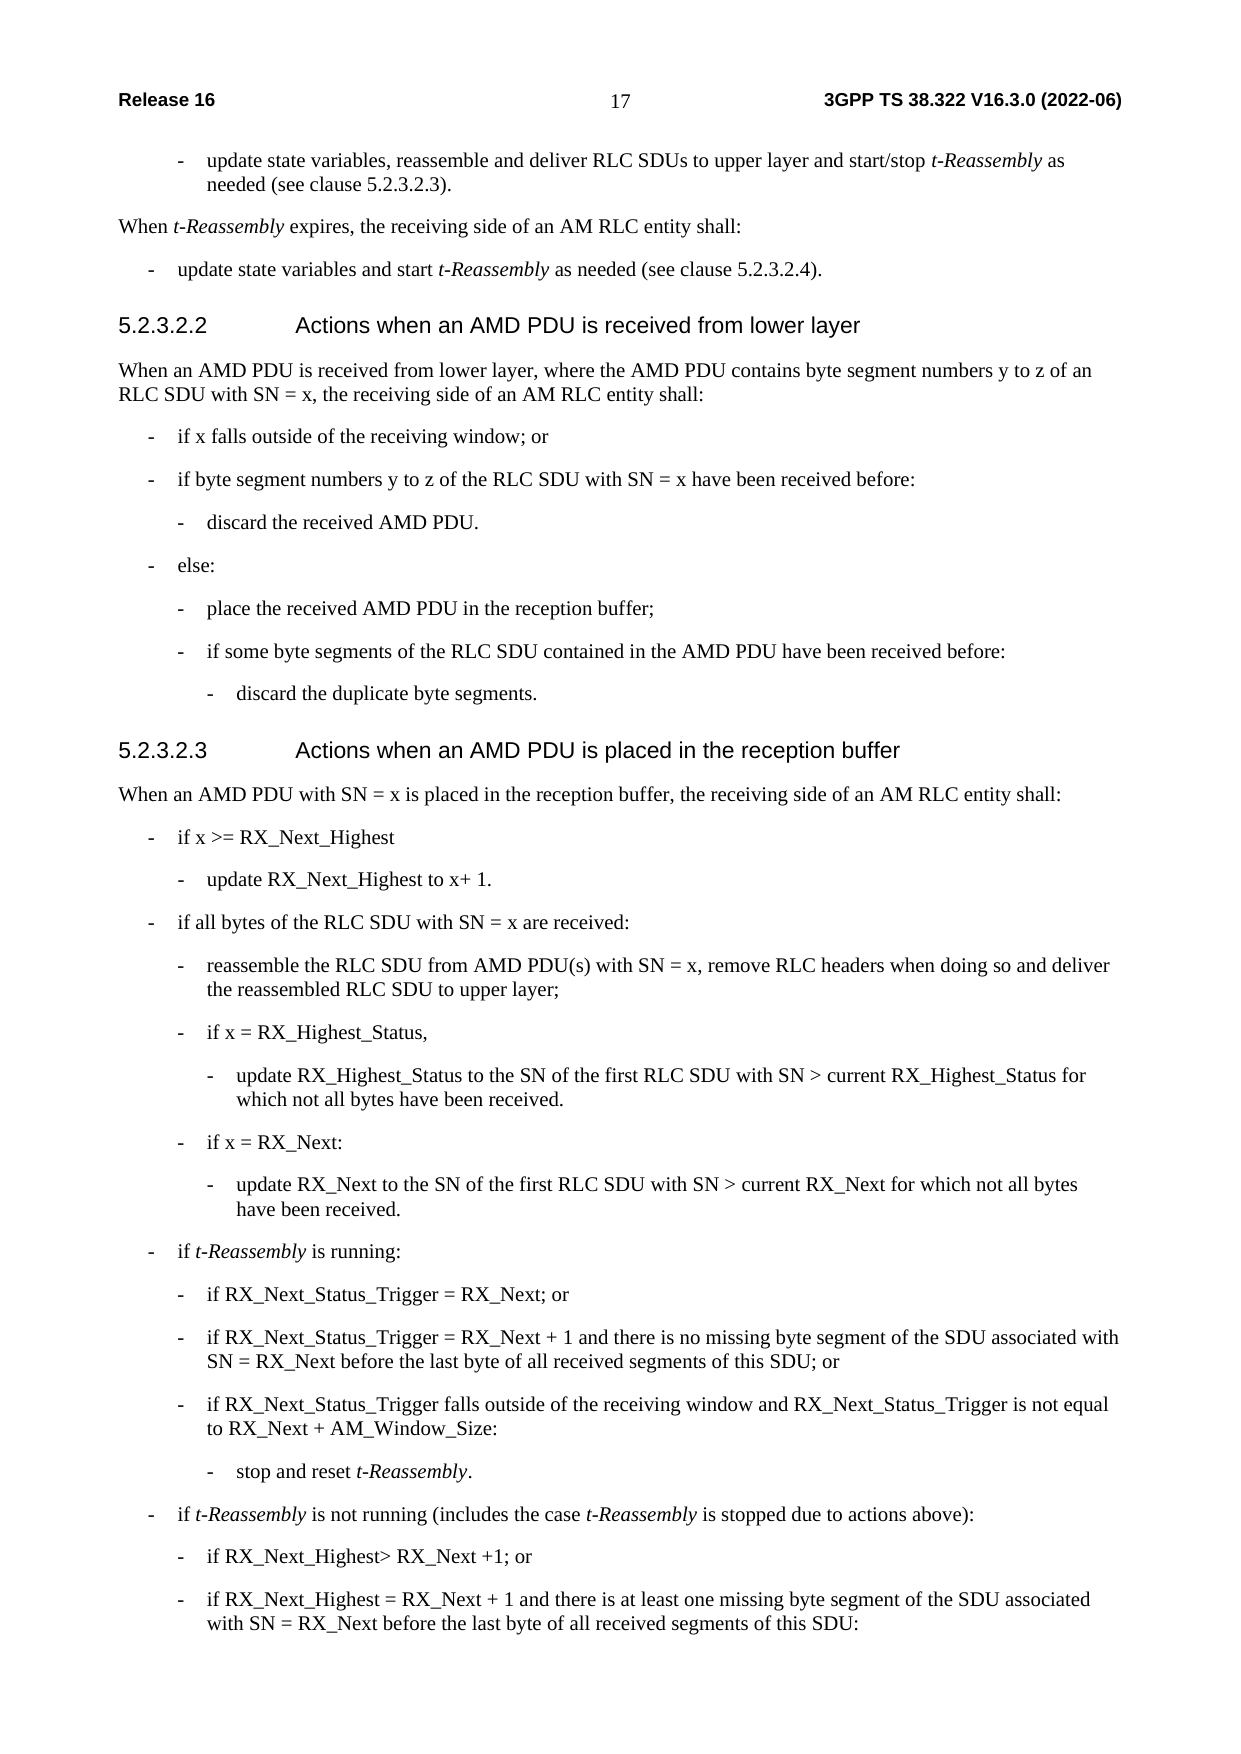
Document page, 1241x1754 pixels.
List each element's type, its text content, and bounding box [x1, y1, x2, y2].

text - if RX_Next_Highest = RX_Next + 1 and there is at least one missing byte segment of the SDU associated with SN = RX_Next before the last byte of all received segments of this SDU: [177, 1587, 1122, 1635]
text - if byte segment numbers y to z of the RLC SDU with SN = x have been received before: [148, 467, 1122, 491]
text - reassemble the RLC SDU from AMD PDU(s) with SN = x, remove RLC headers when doing so and deliver the reassembled RLC SDU to upper layer; [177, 953, 1122, 1001]
text - discard the received AMD PDU. [177, 510, 1122, 534]
text When an AMD PDU is received from lower layer, where the AMD PDU contains byte segment numbers y to z of an RLC SDU with SN = x, the receiving side of an AM RLC entity shall: [118, 358, 1122, 406]
text - if all bytes of the RLC SDU with SN = x are received: [118, 910, 1122, 934]
text - if x = RX_Next: [177, 1129, 1122, 1154]
text - if RX_Next_Status_Trigger falls outside of the receiving window and RX_Next_Status_Trigger is not equal to RX_Next + AM_Window_Size: [177, 1392, 1122, 1440]
subtitle 5.2.3.2.3 Actions when an AMD PDU is placed in the reception buffer [118, 737, 1122, 763]
text - place the received AMD PDU in the reception buffer; [177, 596, 1122, 620]
text - update state variables, reassemble and deliver RLC SDUs to upper layer and start/stop t-Reassembly as needed (see clause 5.2.3.2.3). [177, 147, 1122, 196]
text When t-Reassembly expires, the receiving side of an AM RLC entity shall: [118, 214, 1122, 238]
text - else: [148, 553, 1122, 577]
text - discard the duplicate byte segments. [207, 681, 1122, 705]
text - if RX_Next_Status_Trigger = RX_Next + 1 and there is no missing byte segment of the SDU associated with SN = RX_Next before the last byte of all received segments of this SDU; or [177, 1325, 1122, 1373]
text When an AMD PDU with SN = x is placed in the reception buffer, the receiving side of an AM RLC entity shall: [118, 782, 1122, 806]
text - if x = RX_Highest_Status, [177, 1020, 1122, 1044]
text - if x falls outside of the receiving window; or [148, 424, 1122, 448]
text - update RX_Next_Highest to x+ 1. [177, 867, 1122, 891]
text - update state variables and start t-Reassembly as needed (see clause 5.2.3.2.4). [148, 257, 1122, 281]
text - if t-Reassembly is not running (includes the case t-Reassembly is stopped due to actions above): [118, 1501, 1122, 1526]
text - if some byte segments of the RLC SDU contained in the AMD PDU have been received before: [177, 638, 1122, 663]
text - if x >= RX_Next_Highest [118, 824, 1122, 849]
text - update RX_Highest_Status to the SN of the first RLC SDU with SN > current RX_Highest_Status for which not all bytes have been received. [207, 1063, 1122, 1111]
subtitle 5.2.3.2.2 Actions when an AMD PDU is received from lower layer [118, 312, 1122, 339]
text - if RX_Next_Status_Trigger = RX_Next; or [177, 1282, 1122, 1306]
text - if t-Reassembly is running: [118, 1239, 1122, 1263]
text - update RX_Next to the SN of the first RLC SDU with SN > current RX_Next for which not all bytes have been received. [207, 1172, 1122, 1221]
text - if RX_Next_Highest> RX_Next +1; or [177, 1544, 1122, 1568]
text - stop and reset t-Reassembly. [207, 1459, 1122, 1483]
